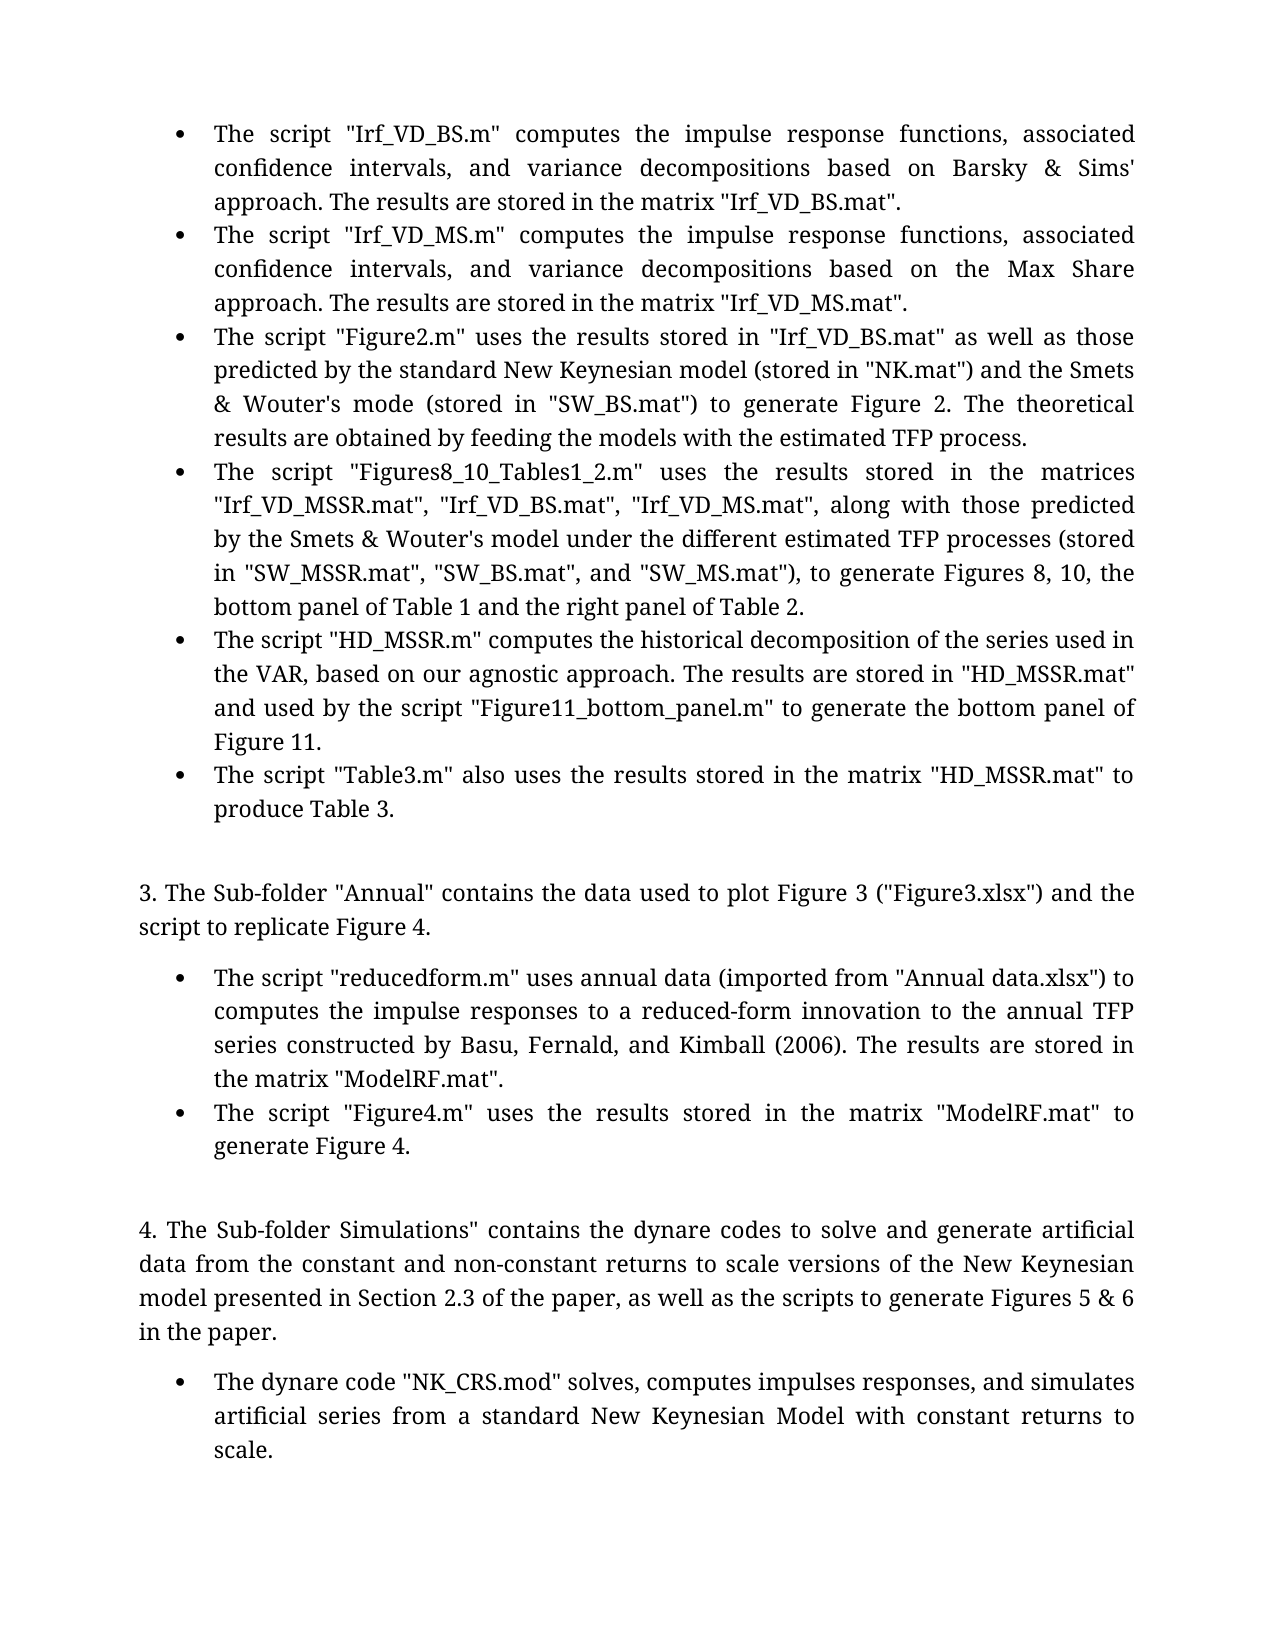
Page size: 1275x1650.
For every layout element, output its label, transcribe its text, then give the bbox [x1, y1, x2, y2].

list The script "Irf_VD_MS.m" computes the impulse response functions, associated confidence intervals, and variance decompositions based on the Max Share approach. The results are stored in the matrix "Irf_VD_MS.mat". [176, 219, 1136, 318]
list The dynare code "NK_CRS.mod" solves, computes impulses responses, and simulates artificial series from a standard New Keynesian Model with constant returns to scale. [176, 1366, 1136, 1465]
text 4. The Sub-folder Simulations" contains the dynare codes to solve and generate artificial data from the constant and non-constant returns to scale versions of the New Keynesian model presented in Section 2.3 of the paper, as well as the scripts to generate Figures 5 & 6 in the paper. [139, 1214, 1136, 1347]
list The script "reducedform.m" uses annual data (imported from "Annual data.xlsx") to computes the impulse responses to a reduced-form innovation to the annual TFP series constructed by Basu, Fernald, and Kimball (2006). The results are stored in the matrix "ModelRF.mat". [176, 961, 1136, 1094]
list The script "Irf_VD_BS.m" computes the impulse response functions, associated confidence intervals, and variance decompositions based on Barsky & Sims' approach. The results are stored in the matrix "Irf_VD_BS.mat". [176, 118, 1136, 217]
text 3. The Sub-folder "Annual" contains the data used to plot Figure 3 ("Figure3.xlsx") and the script to replicate Figure 4. [139, 877, 1136, 942]
list The script "Figures8_10_Tables1_2.m" uses the results stored in the matrices "Irf_VD_MSSR.mat", "Irf_VD_BS.mat", "Irf_VD_MS.mat", along with those predicted by the Smets & Wouter's model under the different estimated TFP processes (stored in "SW_MSSR.mat", "SW_BS.mat", and "SW_MS.mat"), to generate Figures 8, 10, the bottom panel of Table 1 and the right panel of Table 2. [176, 456, 1136, 622]
list The script "Figure4.m" uses the results stored in the matrix "ModelRF.mat" to generate Figure 4. [176, 1096, 1136, 1161]
list The script "Table3.m" also uses the results stored in the matrix "HD_MSSR.mat" to produce Table 3. [176, 759, 1136, 824]
list The script "Figure2.m" uses the results stored in "Irf_VD_BS.mat" as well as those predicted by the standard New Keynesian model (stored in "NK.mat") and the Smets & Wouter's mode (stored in "SW_BS.mat") to generate Figure 2. The theoretical results are obtained by feeding the models with the estimated TFP process. [176, 321, 1136, 453]
list The script "HD_MSSR.m" computes the historical decomposition of the series used in the VAR, based on our agnostic approach. The results are stored in "HD_MSSR.mat" and used by the script "Figure11_bottom_panel.m" to generate the bottom panel of Figure 11. [176, 624, 1136, 757]
